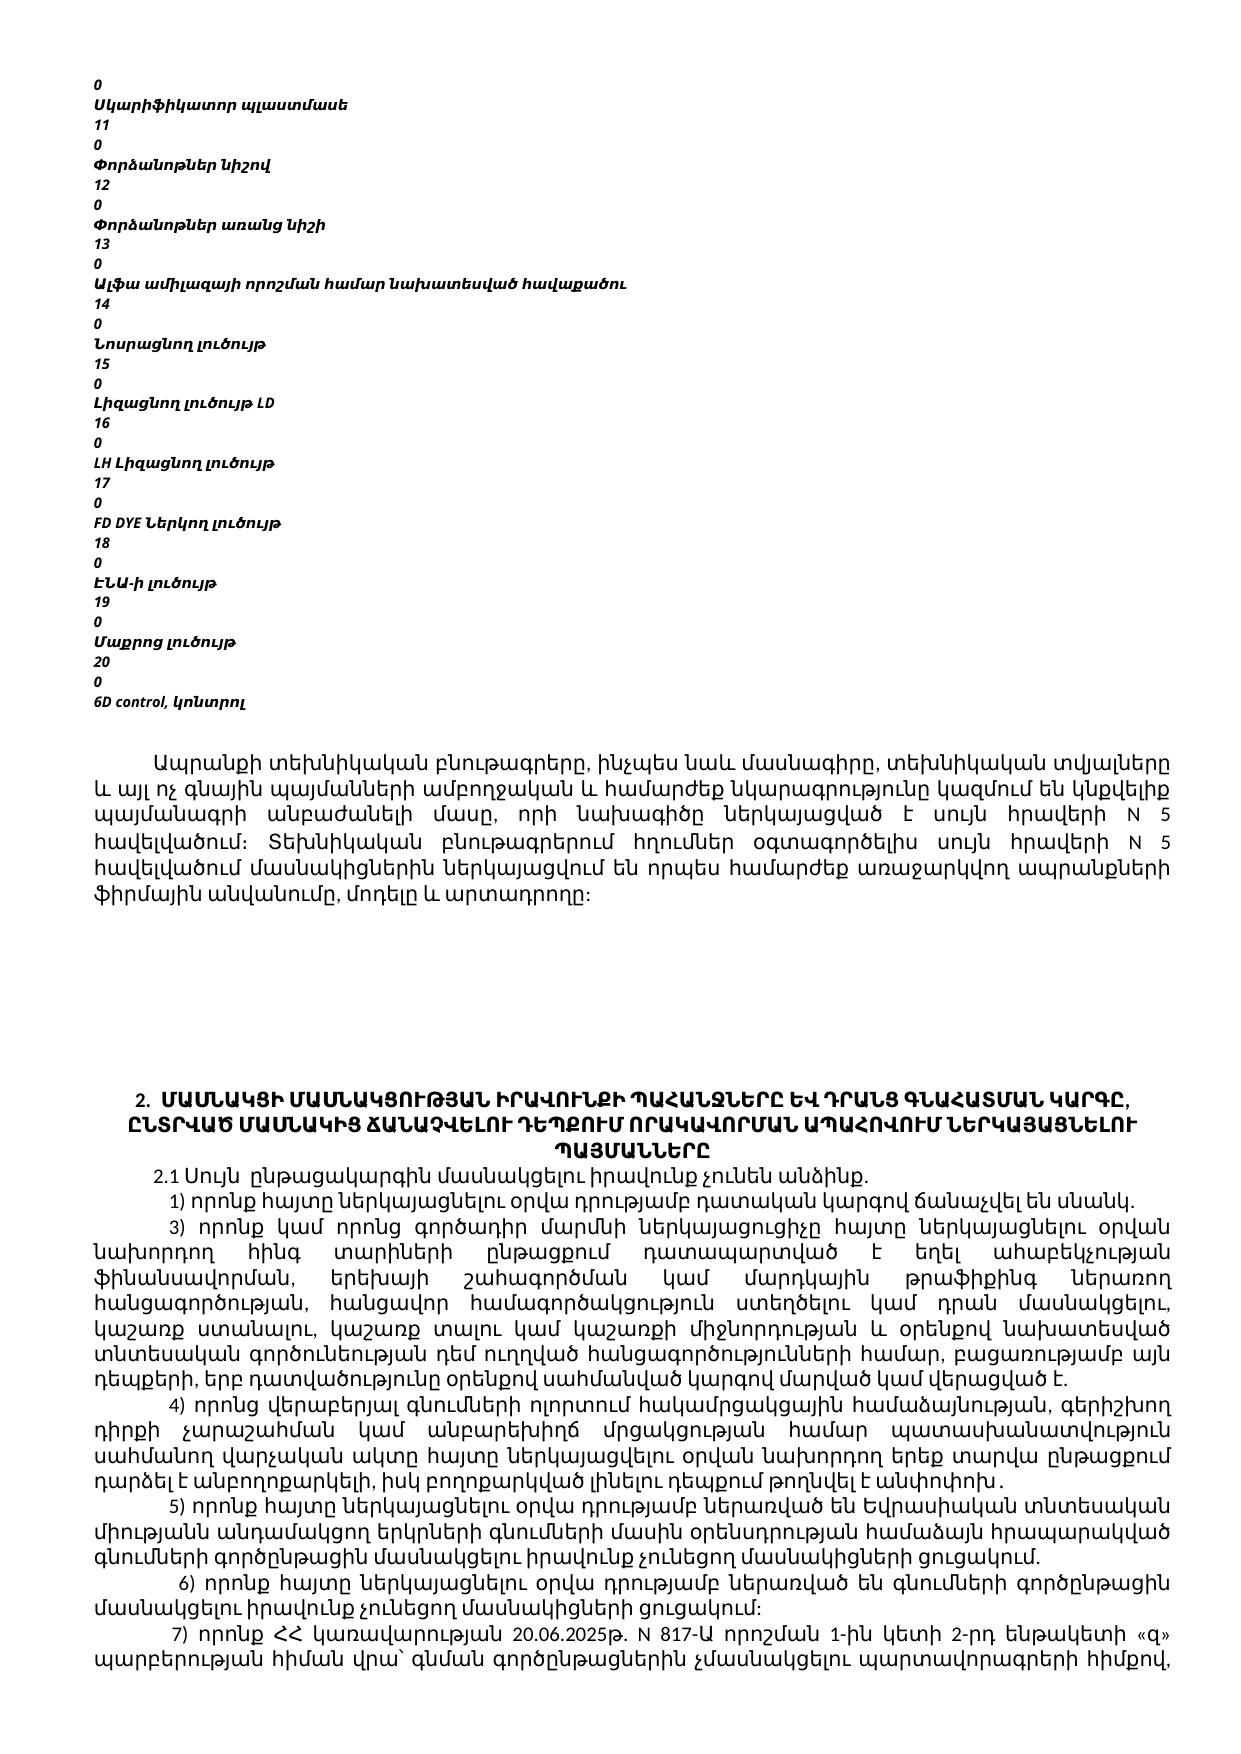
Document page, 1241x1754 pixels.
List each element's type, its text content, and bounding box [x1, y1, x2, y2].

text 4) որոնց վերաբերյալ գնումների ոլորտում հակամրցակցային համաձայնության, գերիշխող դիրքի չարաշահման կամ անբարեխիղճ մրցակցության համար պատասխանատվություն սահմանող վարչական ակտը հայտը ներկայացվելու օրվան նախորդող երեք տարվա ընթացքում դարձել է անբողոքարկելի, իսկ բողոքարկված լինելու դեպքում թողնվել է անփոփոխ․ [94, 1392, 1171, 1494]
text 1) որոնք հայտը ներկայացնելու օրվա դրությամբ դատական կարգով ճանաչվել են սնանկ. [94, 1189, 1171, 1214]
text Ապրանքի տեխնիկական բնութագրերը, ինչպես նաև մասնագիրը, տեխնիկական տվյալները և այլ ոչ գնային պայմանների ամբողջական և համարժեք նկարագրությունը կազմում են կնքվելիք պայմանագրի անբաժանելի մասը, որի նախագիծը ներկայացված է սույն հրավերի N 5 հավելվածում։ Տեխնիկական բնութագրերում հղումներ օգտագործելիս սույն հրավերի N 5 հավելվածում մասնակիցներին ներկայացվում են որպես համարժեք առաջարկվող ապրանքների ֆիրմային անվանումը, մոդելը և արտադրողը: [94, 751, 1171, 906]
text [94, 1621, 1171, 1672]
text 3) որոնք կամ որոնց գործադիր մարմնի ներկայացուցիչը հայտը ներկայացնելու օրվան նախորդող հինգ տարիների ընթացքում դատապարտված է եղել ահաբեկչության ֆինանսավորման, երեխայի շահագործման կամ մարդկային թրաֆիքինգ ներառող հանցագործության, հանցավոր համագործակցություն ստեղծելու կամ դրան մասնակցելու, կաշառք ստանալու, կաշառք տալու կամ կաշառքի միջնորդության և օրենքով նախատեսված տնտեսական գործունեության դեմ ուղղված հանցագործությունների համար, բացառությամբ այն դեպքերի, երբ դատվածությունը օրենքով սահմանված կարգով մարված կամ վերացված է. [94, 1214, 1171, 1392]
text 2. ՄԱՍՆԱԿՑԻ ՄԱՍՆԱԿՑՈՒԹՅԱՆ ԻՐԱՎՈՒՆՔԻ ՊԱՀԱՆՋՆԵՐԸ ԵՎ ԴՐԱՆՑ ԳՆԱՀԱՏՄԱՆ ԿԱՐԳԸ, ԸՆՏՐՎԱԾ ՄԱՍՆԱԿԻՑ ՃԱՆԱՉՎԵԼՈՒ ԴԵՊՔՈՒՄ ՈՐԱԿԱՎՈՐՄԱՆ ԱՊԱՀՈՎՈՒՄ ՆԵՐԿԱՅԱՑՆԵԼՈՒ ՊԱՅՄԱՆՆԵՐԸ [94, 1087, 1171, 1163]
text 2.1 Սույն ընթացակարգին մասնակցելու իրավունք չունեն անձինք. [94, 1163, 1171, 1189]
text 5) որոնք հայտը ներկայացնելու օրվա դրությամբ ներառված են Եվրասիական տնտեսական միությանն անդամակցող երկրների գնումների մասին օրենսդրության համաձայն հրապարակված գնումների գործընթացին մասնակցելու իրավունք չունեցող մասնակիցների ցուցակում. [94, 1494, 1171, 1570]
text 6) որոնք հայտը ներկայացնելու օրվա դրությամբ ներառված են գնումների գործընթացին մասնակցելու իրավունք չունեցող մասնակիցների ցուցակում: [94, 1570, 1171, 1621]
